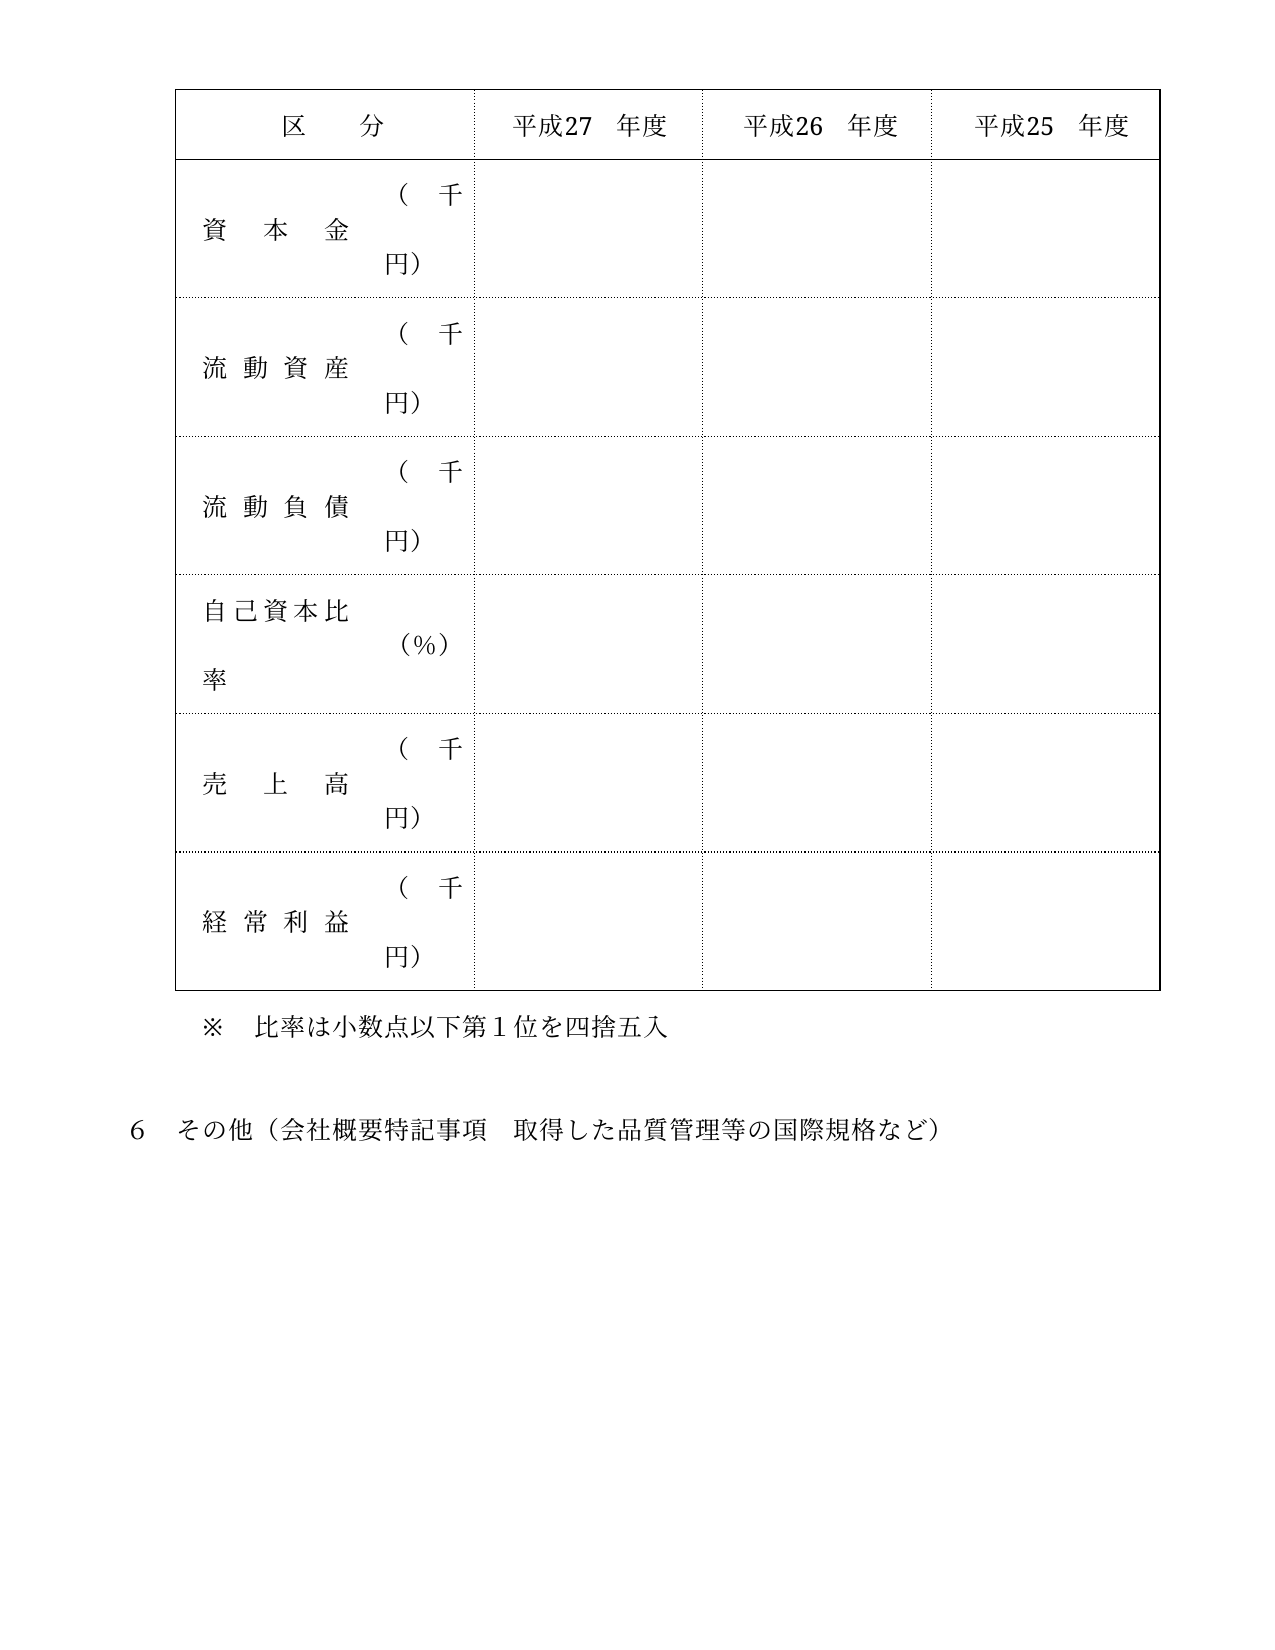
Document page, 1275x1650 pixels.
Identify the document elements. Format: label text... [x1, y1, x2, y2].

table_cell （千円） [360, 713, 474, 851]
table_cell [931, 436, 1159, 574]
table_cell [703, 436, 931, 574]
table_cell 流動負債 [176, 436, 360, 574]
table_cell [474, 297, 703, 436]
table_cell [474, 436, 703, 574]
table_cell [703, 297, 931, 436]
table_cell 資本金 [176, 160, 360, 297]
table_cell 自己資本比率 [176, 574, 360, 713]
table_cell [474, 160, 703, 297]
text ６ その他（会社概要特記事項 取得した品質管理等の国際規格など） [125, 1094, 1162, 1163]
table_header 平成26年度 [703, 90, 931, 159]
table_cell [931, 851, 1159, 990]
table_cell （千円） [360, 297, 474, 436]
table_cell 経常利益 [176, 851, 360, 990]
table_header 平成27年度 [474, 90, 703, 159]
table_cell （千円） [360, 436, 474, 574]
table_cell [931, 160, 1159, 297]
table_cell [703, 574, 931, 713]
table_cell 流動資産 [176, 297, 360, 436]
table_cell （千円） [360, 851, 474, 990]
table_cell [474, 574, 703, 713]
table_cell （％） [360, 574, 474, 713]
table_cell [931, 574, 1159, 713]
table_cell [931, 297, 1159, 436]
table_header 区 分 [176, 90, 474, 159]
table_cell [703, 713, 931, 851]
text ※ 比率は小数点以下第１位を四捨五入 [177, 991, 1162, 1060]
table_cell [703, 851, 931, 990]
table_cell （千円） [360, 160, 474, 297]
table_header 平成25年度 [931, 90, 1159, 159]
table_cell [703, 160, 931, 297]
table_cell 売上高 [176, 713, 360, 851]
table_cell [474, 851, 703, 990]
table_cell [474, 713, 703, 851]
table_cell [931, 713, 1159, 851]
